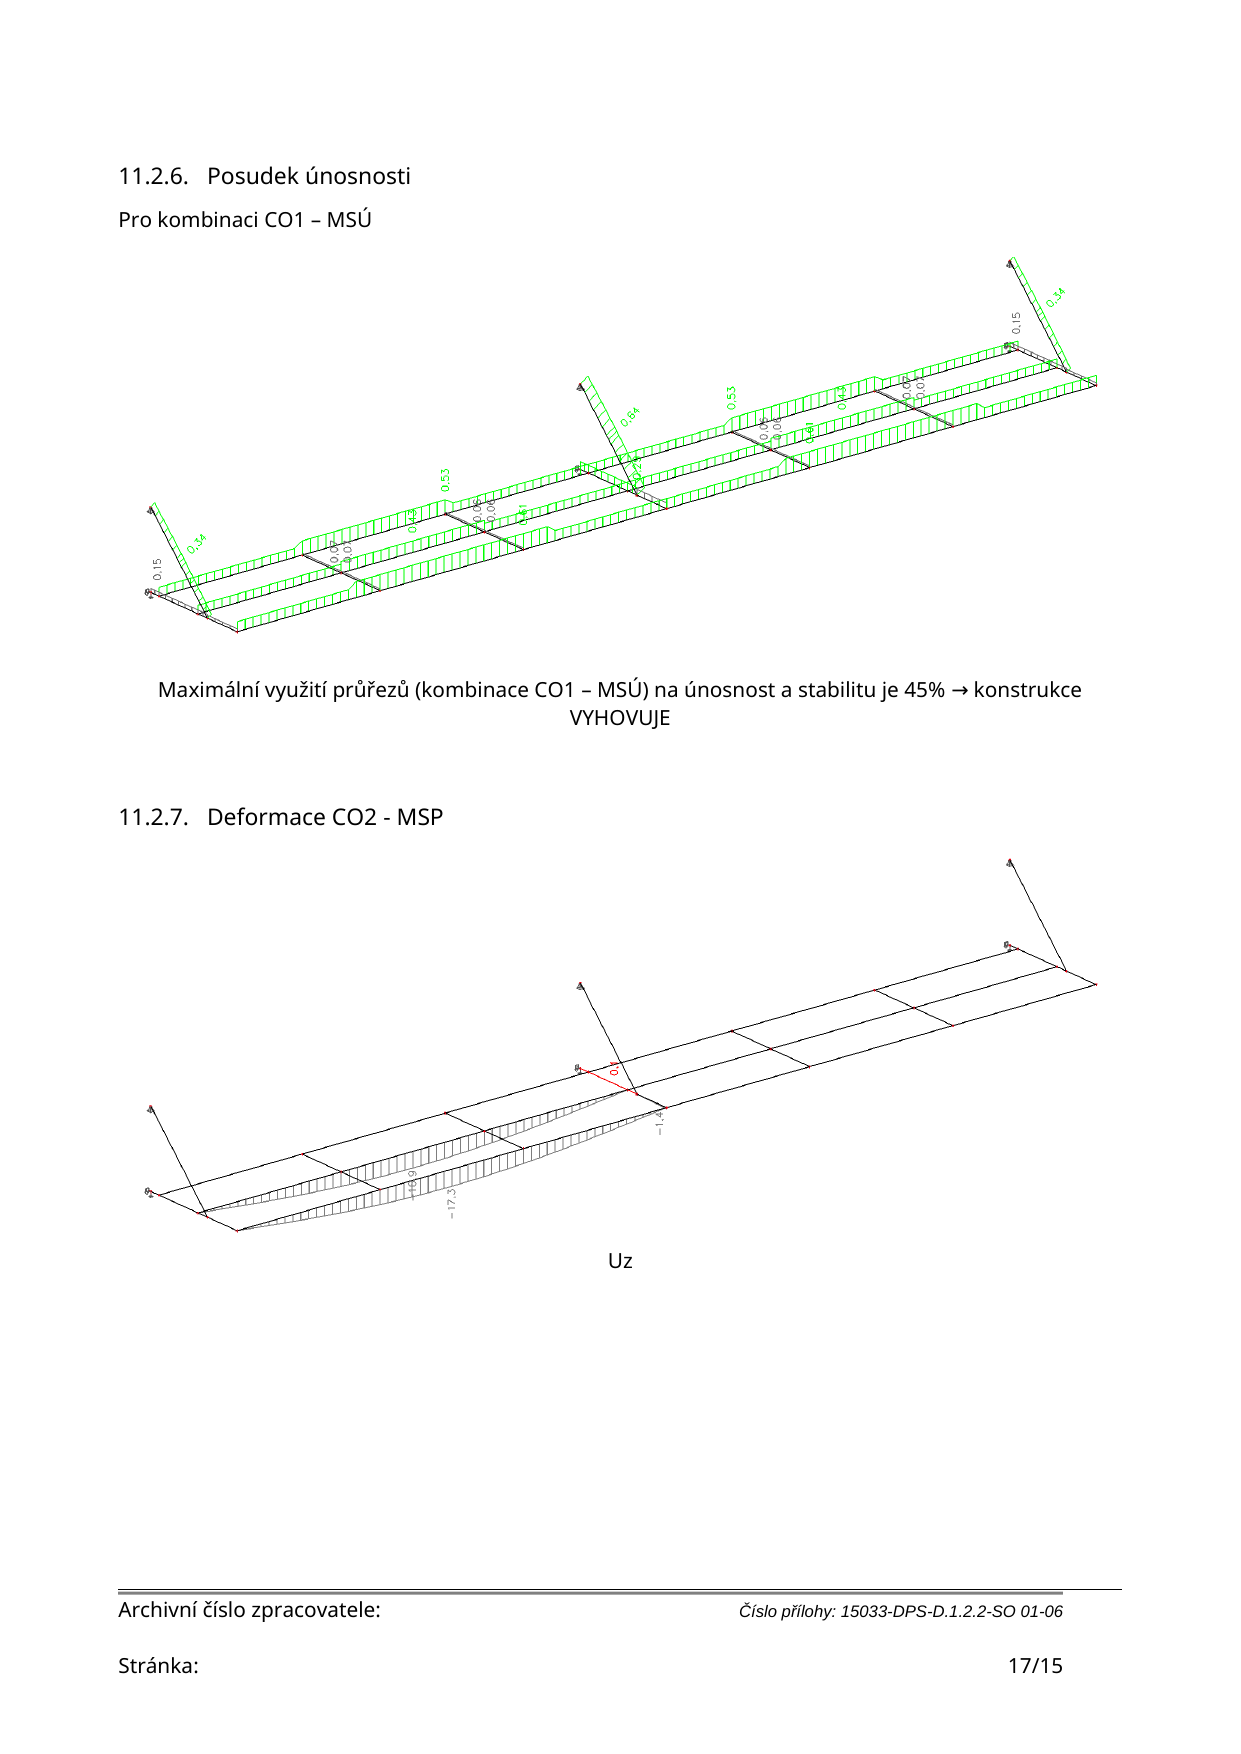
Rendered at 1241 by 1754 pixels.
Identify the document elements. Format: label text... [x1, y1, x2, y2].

subtitle Deformace CO2 - MSP [118, 801, 1122, 832]
subtitle Posudek únosnosti [118, 160, 1122, 191]
text Pro kombinaci CO1 – MSÚ [118, 204, 1122, 233]
text Uz [118, 1246, 1122, 1274]
text Maximální využití průřezů (kombinace CO1 – MSÚ) na únosnost a stabilitu je 45% → konstrukce VYHOVUJE [118, 675, 1122, 732]
picture [118, 245, 1123, 647]
picture [118, 845, 1123, 1246]
